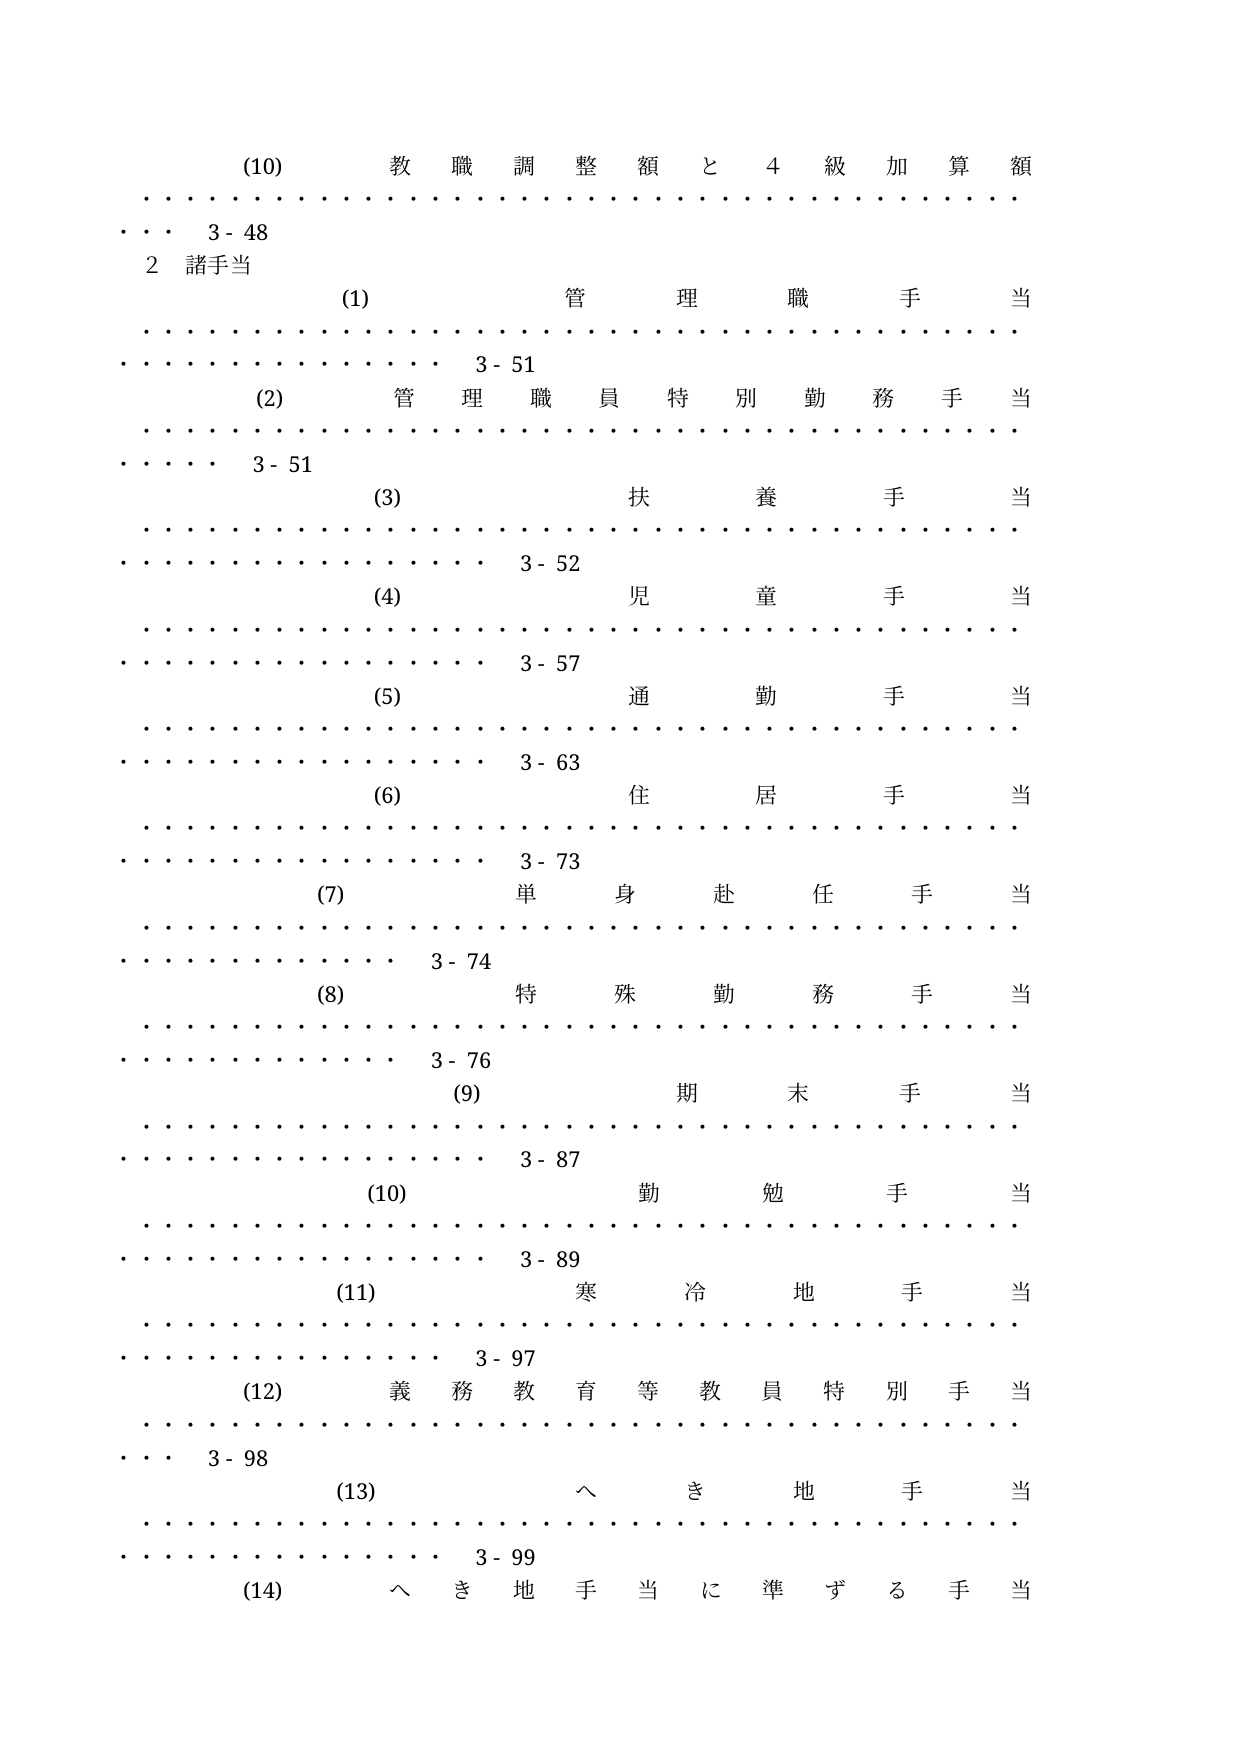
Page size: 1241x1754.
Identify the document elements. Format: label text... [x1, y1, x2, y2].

text (1) 管理職手当 ･･･････････････････････････････････････････････････････ 3 - 51 [118, 281, 1033, 380]
text (10) 教職調整額と４級加算額 ･･･････････････････････････････････････････ 3 - 48 [118, 148, 1033, 248]
text (3) 扶養手当 ･････････････････････････････････････････････････････････ 3 - 52 [118, 479, 1033, 579]
text (11) 寒冷地手当 ･･･････････････････････････････････････････････････････ 3 - 97 [118, 1274, 1033, 1374]
text (8) 特殊勤務手当 ･････････････････････････････････････････････････････ 3 - 76 [118, 976, 1033, 1076]
text (6) 住居手当 ･････････････････････････････････････････････････････････ 3 - 73 [118, 778, 1033, 877]
text (10) 勤勉手当 ･････････････････････････････････････････････････････････ 3 - 89 [118, 1175, 1033, 1274]
text (7) 単身赴任手当 ･････････････････････････････････････････････････････ 3 - 74 [118, 877, 1033, 976]
text (9) 期末手当 ･････････････････････････････････････････････････････････ 3 - 87 [118, 1076, 1033, 1175]
text ２ 諸手当 [118, 248, 1033, 281]
text (4) 児童手当 ･････････････････････････････････････････････････････････ 3 - 57 [118, 579, 1033, 678]
text (2) 管理職員特別勤務手当 ･････････････････････････････････････････････ 3 - 51 [118, 380, 1033, 479]
text (5) 通勤手当 ･････････････････････････････････････････････････････････ 3 - 63 [118, 678, 1033, 778]
text (13) へき地手当 ･･･････････････････････････････････････････････････････ 3 - 99 [118, 1473, 1033, 1573]
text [118, 1573, 1033, 1606]
text (12) 義務教育等教員特別手当 ･･･････････････････････････････････････････ 3 - 98 [118, 1374, 1033, 1473]
